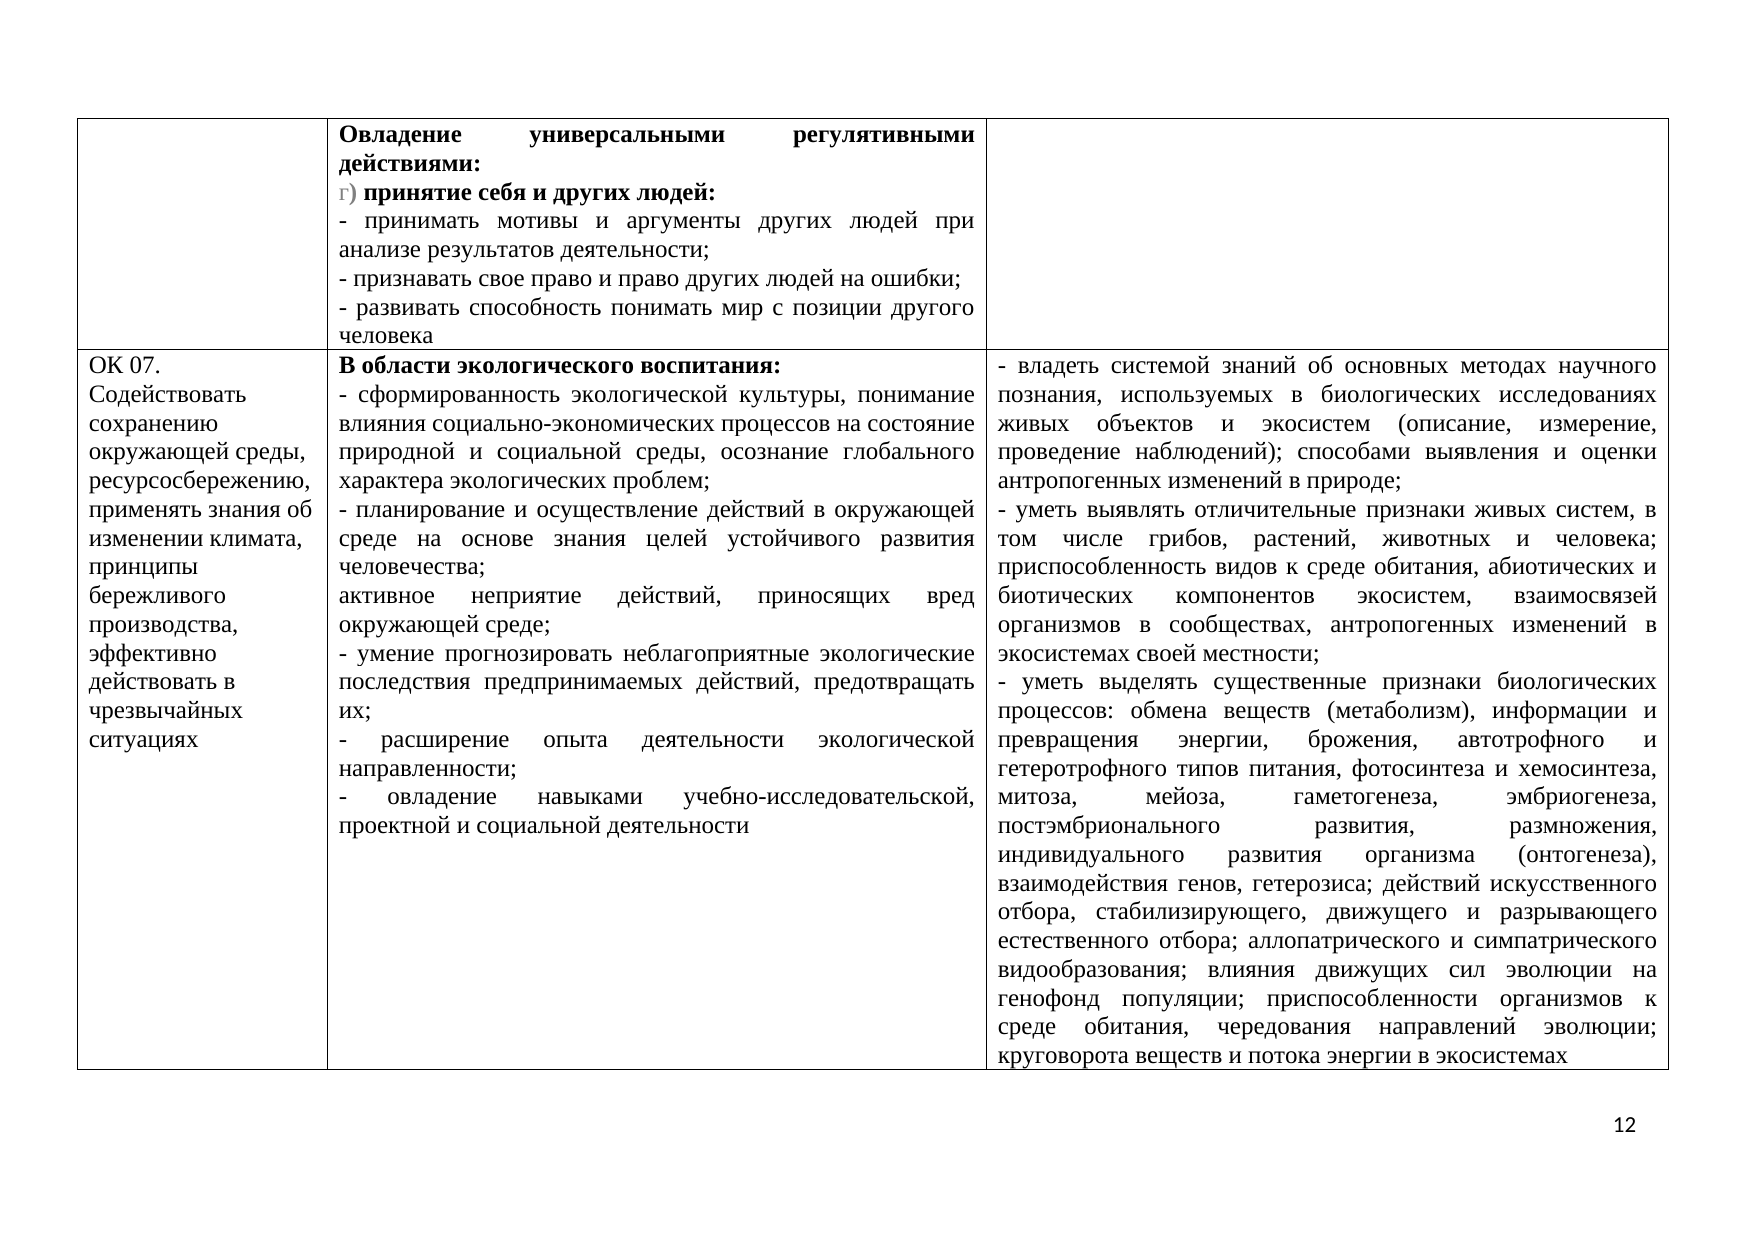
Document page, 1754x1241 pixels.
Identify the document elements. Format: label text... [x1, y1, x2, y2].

table_cell ОК 07. Содействовать сохранению окружающей среды, ресурсосбережению, применять знания об изменении климата, принципы бережливого производства, эффективно действовать в чрезвычайных ситуациях [78, 350, 327, 1069]
table_cell - владеть системой знаний об основных методах научного познания, используемых в биологических исследованиях живых объектов и экосистем (описание, измерение, проведение наблюдений); способами выявления и оценки антропогенных изменений в природе; - уметь выявлять отличительные признаки живых систем, в том числе грибов, растений, животных и человека; приспособленность видов к среде обитания, абиотических и биотических компонентов экосистем, взаимосвязей организмов в сообществах, антропогенных изменений в экосистемах своей местности; - уметь выделять существенные признаки биологических процессов: обмена веществ (метаболизм), информации и превращения энергии, брожения, автотрофного и гетеротрофного типов питания, фотосинтеза и хемосинтеза, митоза, мейоза, гаметогенеза, эмбриогенеза, постэмбрионального развития, размножения, индивидуального развития организма (онтогенеза), взаимодействия генов, гетерозиса; действий искусственного отбора, стабилизирующего, движущего и разрывающего естественного отбора; аллопатрического и симпатрического видообразования; влияния движущих сил эволюции на генофонд популяции; приспособленности организмов к среде обитания, чередования направлений эволюции; круговорота веществ и потока энергии в экосистемах [987, 350, 1668, 1069]
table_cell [987, 119, 1668, 349]
table_cell В области экологического воспитания: - сформированность экологической культуры, понимание влияния социально-экономических процессов на состояние природной и социальной среды, осознание глобального характера экологических проблем; - планирование и осуществление действий в окружающей среде на основе знания целей устойчивого развития человечества; активное неприятие действий, приносящих вред окружающей среде; - умение прогнозировать неблагоприятные экологические последствия предпринимаемых действий, предотвращать их; - расширение опыта деятельности экологической направленности; - овладение навыками учебно-исследовательской, проектной и социальной деятельности [328, 350, 986, 1069]
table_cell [328, 119, 986, 349]
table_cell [78, 119, 327, 349]
